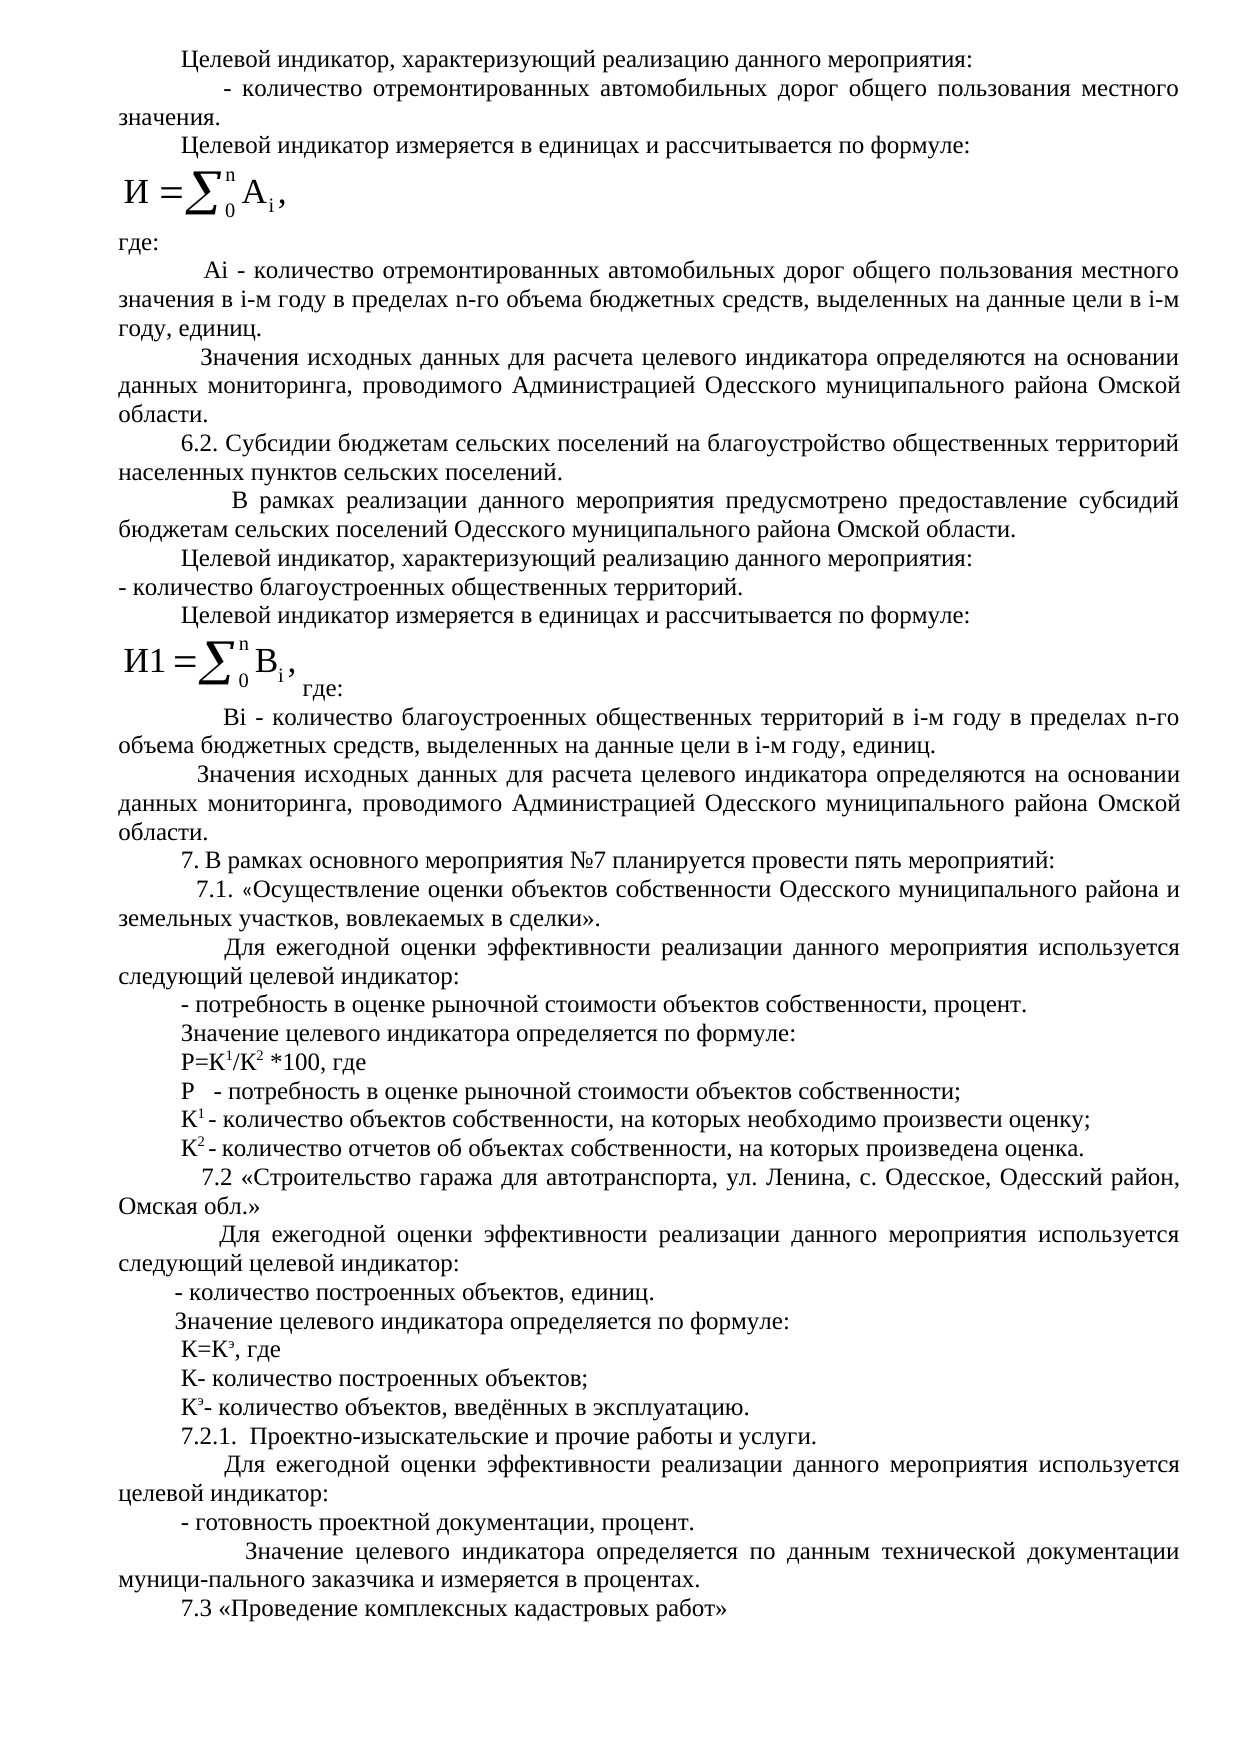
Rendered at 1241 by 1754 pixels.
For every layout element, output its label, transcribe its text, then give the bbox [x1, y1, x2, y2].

text где: [118, 629, 1181, 702]
text - готовность проектной документации, процент. [118, 1507, 1181, 1536]
text Целевой индикатор, характеризующий реализацию данного мероприятия: [118, 44, 1181, 73]
text - потребность в оценке рыночной стоимости объектов собственности, процент. [118, 989, 1181, 1018]
text - количество построенных объектов, единиц. [118, 1277, 1181, 1306]
text Значение целевого индикатора определяется по формуле: [118, 1018, 1181, 1047]
text Целевой индикатор, характеризующий реализацию данного мероприятия: [118, 543, 1181, 572]
text Вi - количество благоустроенных общественных территорий в i-м году в пределах n-го объема бюджетных средств, выделенных на данные цели в i-м году, единиц. [118, 702, 1181, 759]
text Значения исходных данных для расчета целевого индикатора определяются на основании данных мониторинга, проводимого Администрацией Одесского муниципального района Омской области. [118, 342, 1181, 428]
text Р=К1/К2 *100, где [118, 1047, 1181, 1076]
text 7.2 «Строительство гаража для автотранспорта, ул. Ленина, с. Одесское, Одесский район, Омская обл.» [118, 1162, 1181, 1219]
text Значения исходных данных для расчета целевого индикатора определяются на основании данных мониторинга, проводимого Администрацией Одесского муниципального района Омской области. [118, 759, 1181, 845]
text Р - потребность в оценке рыночной стоимости объектов собственности; [118, 1076, 1181, 1104]
text К1 - количество объектов собственности, на которых необходимо произвести оценку; [118, 1104, 1181, 1133]
text К2 - количество отчетов об объектах собственности, на которых произведена оценка. [118, 1133, 1181, 1162]
text 6.2. Субсидии бюджетам сельских поселений на благоустройство общественных территорий населенных пунктов сельских поселений. [118, 428, 1181, 485]
text - количество благоустроенных общественных территорий. [118, 572, 1181, 600]
text Кэ- количество объектов, введённых в эксплуатацию. [118, 1392, 1181, 1421]
text Целевой индикатор измеряется в единицах и рассчитывается по формуле: [118, 600, 1181, 629]
text К- количество построенных объектов; [118, 1363, 1181, 1392]
text К=Кэ, где [118, 1334, 1181, 1363]
text Значение целевого индикатора определяется по данным технической документации муници-пального заказчика и измеряется в процентах. [118, 1536, 1181, 1593]
text - количество отремонтированных автомобильных дорог общего пользования местного значения. [118, 73, 1181, 131]
text Для ежегодной оценки эффективности реализации данного мероприятия используется целевой индикатор: [118, 1449, 1181, 1507]
text Целевой индикатор измеряется в единицах и рассчитывается по формуле: [118, 131, 1181, 159]
text 7. В рамках основного мероприятия №7 планируется провести пять мероприятий: [118, 845, 1181, 874]
text Для ежегодной оценки эффективности реализации данного мероприятия используется следующий целевой индикатор: [118, 1219, 1181, 1277]
text Аi - количество отремонтированных автомобильных дорог общего пользования местного значения в i-м году в пределах n-го объема бюджетных средств, выделенных на данные цели в i-м году, единиц. [118, 255, 1181, 342]
text Для ежегодной оценки эффективности реализации данного мероприятия используется следующий целевой индикатор: [118, 932, 1181, 989]
text где: [118, 227, 1181, 255]
text 7.1. «Осуществление оценки объектов собственности Одесского муниципального района и земельных участков, вовлекаемых в сделки». [118, 874, 1181, 932]
text Значение целевого индикатора определяется по формуле: [118, 1306, 1181, 1334]
text 7.2.1. Проектно-изыскательские и прочие работы и услуги. [118, 1421, 1181, 1449]
text 7.3 «Проведение комплексных кадастровых работ» [118, 1593, 1181, 1622]
